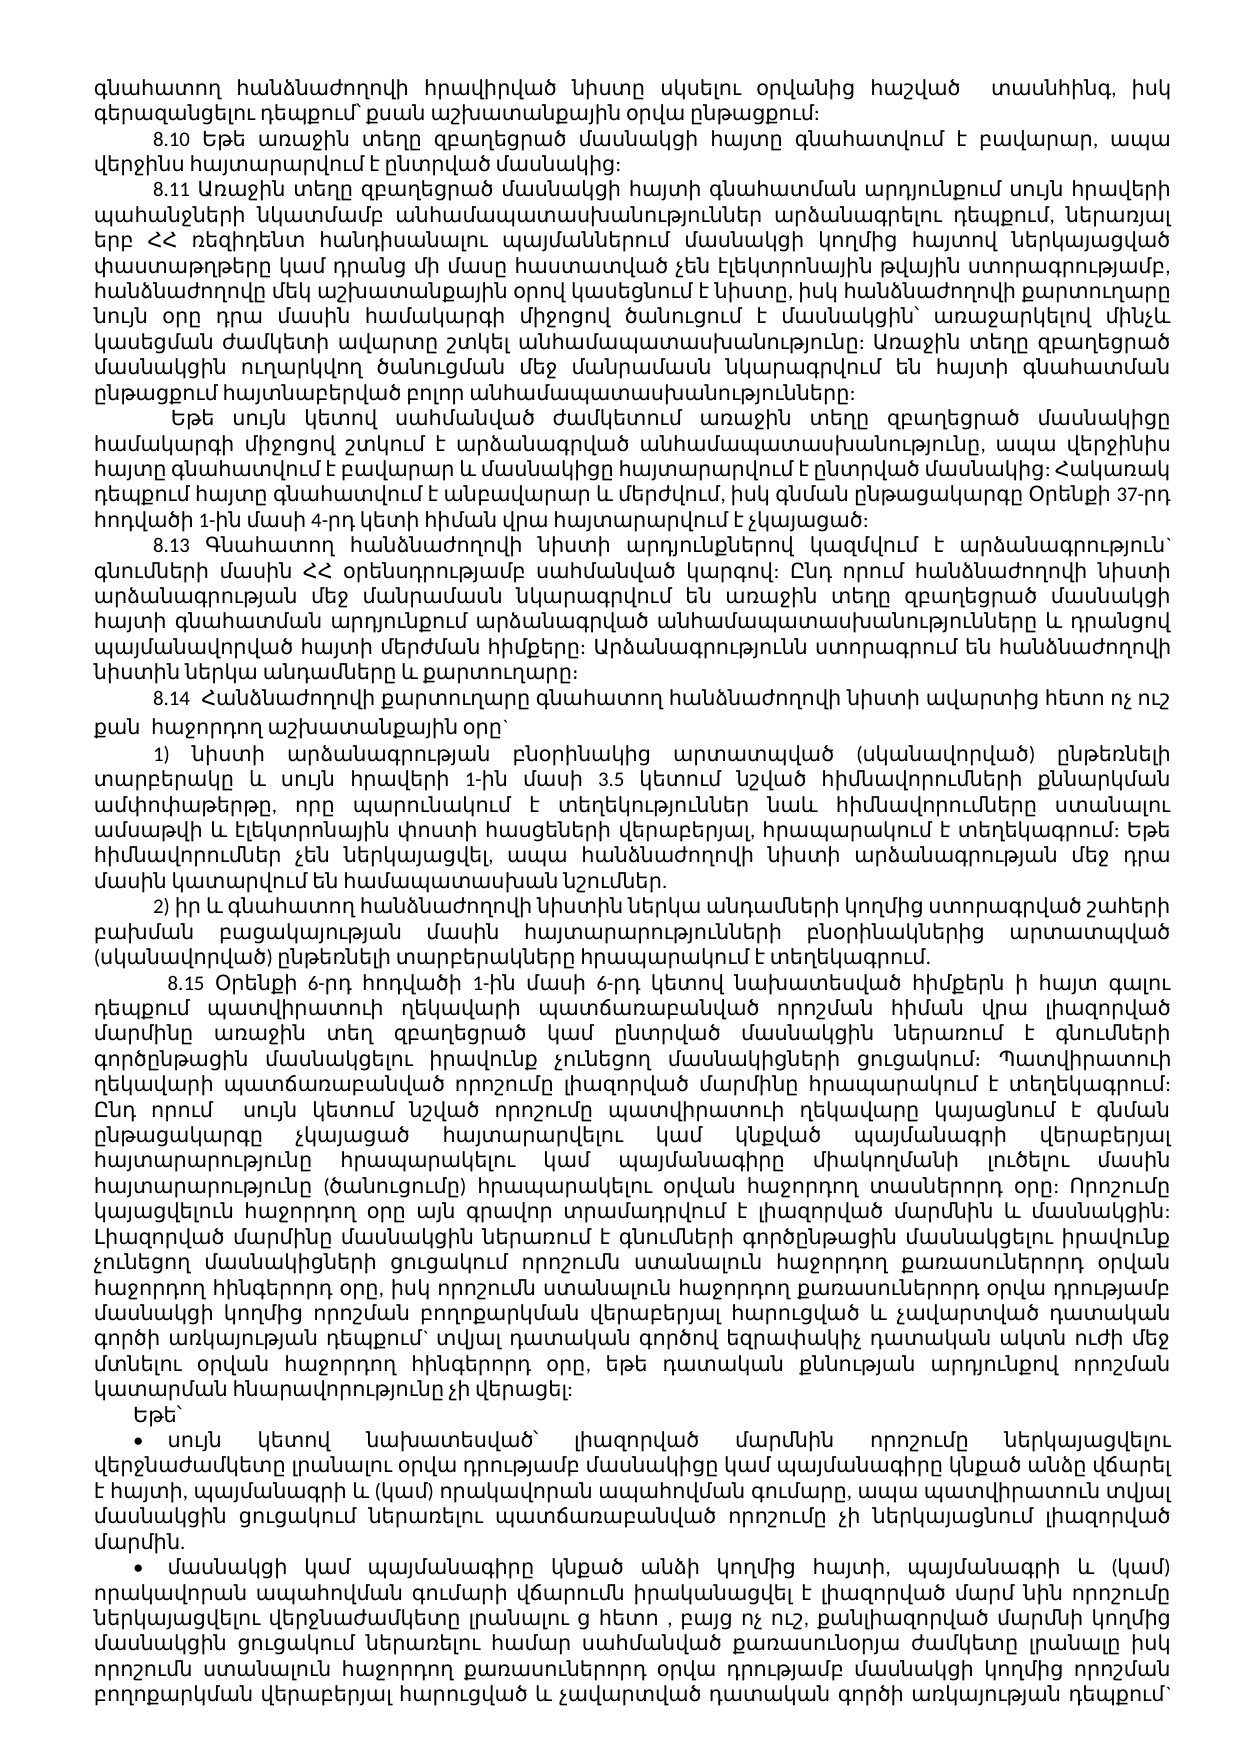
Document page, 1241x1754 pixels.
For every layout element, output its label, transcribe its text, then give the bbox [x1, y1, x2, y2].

text Եթե սույն կետով սահմանված ժամկետում առաջին տեղը զբաղեցրած մասնակիցը համակարգի միջոցով շտկում է արձանագրված անհամապատասխանությունը, ապա վերջինիս հայտը գնահատվում է բավարար և մասնակիցը հայտարարվում է ընտրված մասնակից: Հակառակ դեպքում հայտը գնահատվում է անբավարար և մերժվում, իսկ գնման ընթացակարգը Օրենքի 37-րդ հոդվածի 1-ին մասի 4-րդ կետի հիման վրա հայտարարվում է չկայացած: [94, 405, 1171, 532]
text 2) իր և գնահատող հանձնաժողովի նիստին ներկա անդամների կողմից ստորագրված շահերի բախման բացակայության մասին հայտարարությունների բնօրինակներից արտատպված (սկանավորված) ընթեռնելի տարբերակները հրապարակում է տեղեկագրում. [94, 893, 1171, 970]
text 8.14 Հանձնաժողովի քարտուղարը գնահատող հանձնաժողովի նիստի ավարտից հետո ոչ ուշ քան հաջորդող աշխատանքային օրը` [94, 685, 1171, 741]
text 8.11 Առաջին տեղը զբաղեցրած մասնակցի հայտի գնահատման արդյունքում սույն հրավերի պահանջների նկատմամբ անհամապատասխանություններ արձանագրելու դեպքում, ներառյալ երբ ՀՀ ռեզիդենտ հանդիսանալու պայմաններում մասնակցի կողմից հայտով ներկայացված փաստաթղթերը կամ դրանց մի մասը հաստատված չեն էլեկտրոնային թվային ստորագրությամբ, հանձնաժողովը մեկ աշխատանքային օրով կասեցնում է նիստը, իսկ հանձնաժողովի քարտուղարը նույն օրը դրա մասին համակարգի միջոցով ծանուցում է մասնակցին՝ առաջարկելով մինչև կասեցման ժամկետի ավարտը շտկել անհամապատասխանությունը: Առաջին տեղը զբաղեցրած մասնակցին ուղարկվող ծանուցման մեջ մանրամասն նկարագրվում են հայտի գնահատման ընթացքում հայտնաբերված բոլոր անհամապատասխանությունները: [94, 177, 1171, 405]
text Եթե՝ [94, 1402, 1171, 1427]
text 1) նիստի արձանագրության բնօրինակից արտատպված (սկանավորված) ընթեռնելի տարբերակը և սույն հրավերի 1-ին մասի 3.5 կետում նշված հիմնավորումների քննարկման ամփոփաթերթը, որը պարունակում է տեղեկություններ նաև հիմնավորումները ստանալու ամսաթվի և էլեկտրոնային փոստի հասցեների վերաբերյալ, հրապարակում է տեղեկագրում: Եթե հիմնավորումներ չեն ներկայացվել, ապա հանձնաժողովի նիստի արձանագրության մեջ դրա մասին կատարվում են համապատասխան նշումներ. [94, 741, 1171, 893]
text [94, 1554, 1171, 1707]
text • սույն կետով նախատեսված՝ լիազորված մարմնին որոշումը ներկայացվելու վերջնաժամկետը լրանալու օրվա դրությամբ մասնակիցը կամ պայմանագիրը կնքած անձը վճարել է հայտի, պայմանագրի և (կամ) որակավորան ապահովման գումարը, ապա պատվիրատուն տվյալ մասնակցին ցուցակում ներառելու պատճառաբանված որոշումը չի ներկայացնում լիազորված մարմին. [94, 1427, 1171, 1554]
text 8.15 Օրենքի 6-րդ հոդվածի 1-ին մասի 6-րդ կետով նախատեսված հիմքերն ի հայտ գալու դեպքում պատվիրատուի ղեկավարի պատճառաբանված որոշման հիման վրա լիազորված մարմինը առաջին տեղ զբաղեցրած կամ ընտրված մասնակցին ներառում է գնումների գործընթացին մասնակցելու իրավունք չունեցող մասնակիցների ցուցակում։ Պատվիրատուի ղեկավարի պատճառաբանված որոշումը լիազորված մարմինը հրապարակում է տեղեկագրում: Ընդ որում սույն կետում նշված որոշումը պատվիրատուի ղեկավարը կայացնում է գնման ընթացակարգը չկայացած հայտարարվելու կամ կնքված պայմանագրի վերաբերյալ հայտարարությունը հրապարակելու կամ պայմանագիրը միակողմանի լուծելու մասին հայտարարությունը (ծանուցումը) հրապարակելու օրվան հաջորդող տասներորդ օրը: Որոշումը կայացվելուն հաջորդող օրը այն գրավոր տրամադրվում է լիազորված մարմնին և մասնակցին: Լիազորված մարմինը մասնակցին ներառում է գնումների գործընթացին մասնակցելու իրավունք չունեցող մասնակիցների ցուցակում որոշումն ստանալուն հաջորդող քառասուներորդ օրվան հաջորդող հինգերորդ օրը, իսկ որոշումն ստանալուն հաջորդող քառասուներորդ օրվա դրությամբ մասնակցի կողմից որոշման բողոքարկման վերաբերյալ հարուցված և չավարտված դատական գործի առկայության դեպքում` տվյալ դատական գործով եզրափակիչ դատական ակտն ուժի մեջ մտնելու օրվան հաջորդող հինգերորդ օրը, եթե դատական քննության արդյունքով որոշման կատարման հնարավորությունը չի վերացել: [94, 970, 1171, 1402]
text 8.10 Եթե առաջին տեղը զբաղեցրած մասնակցի հայտը գնահատվում է բավարար, ապա վերջինս հայտարարվում է ընտրված մասնակից: [94, 126, 1171, 177]
text 8.13 Գնահատող հանձնաժողովի նիստի արդյունքներով կազմվում է արձանագրություն` գնումների մասին ՀՀ օրենսդրությամբ սահմանված կարգով: Ընդ որում հանձնաժողովի նիստի արձանագրության մեջ մանրամասն նկարագրվում են առաջին տեղը զբաղեցրած մասնակցի հայտի գնահատման արդյունքում արձանագրված անհամապատասխանությունները և դրանցով պայմանավորված հայտի մերժման հիմքերը: Արձանագրությունն ստորագրում են հանձնաժողովի նիստին ներկա անդամները և քարտուղարը։ [94, 532, 1171, 685]
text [94, 75, 1171, 126]
